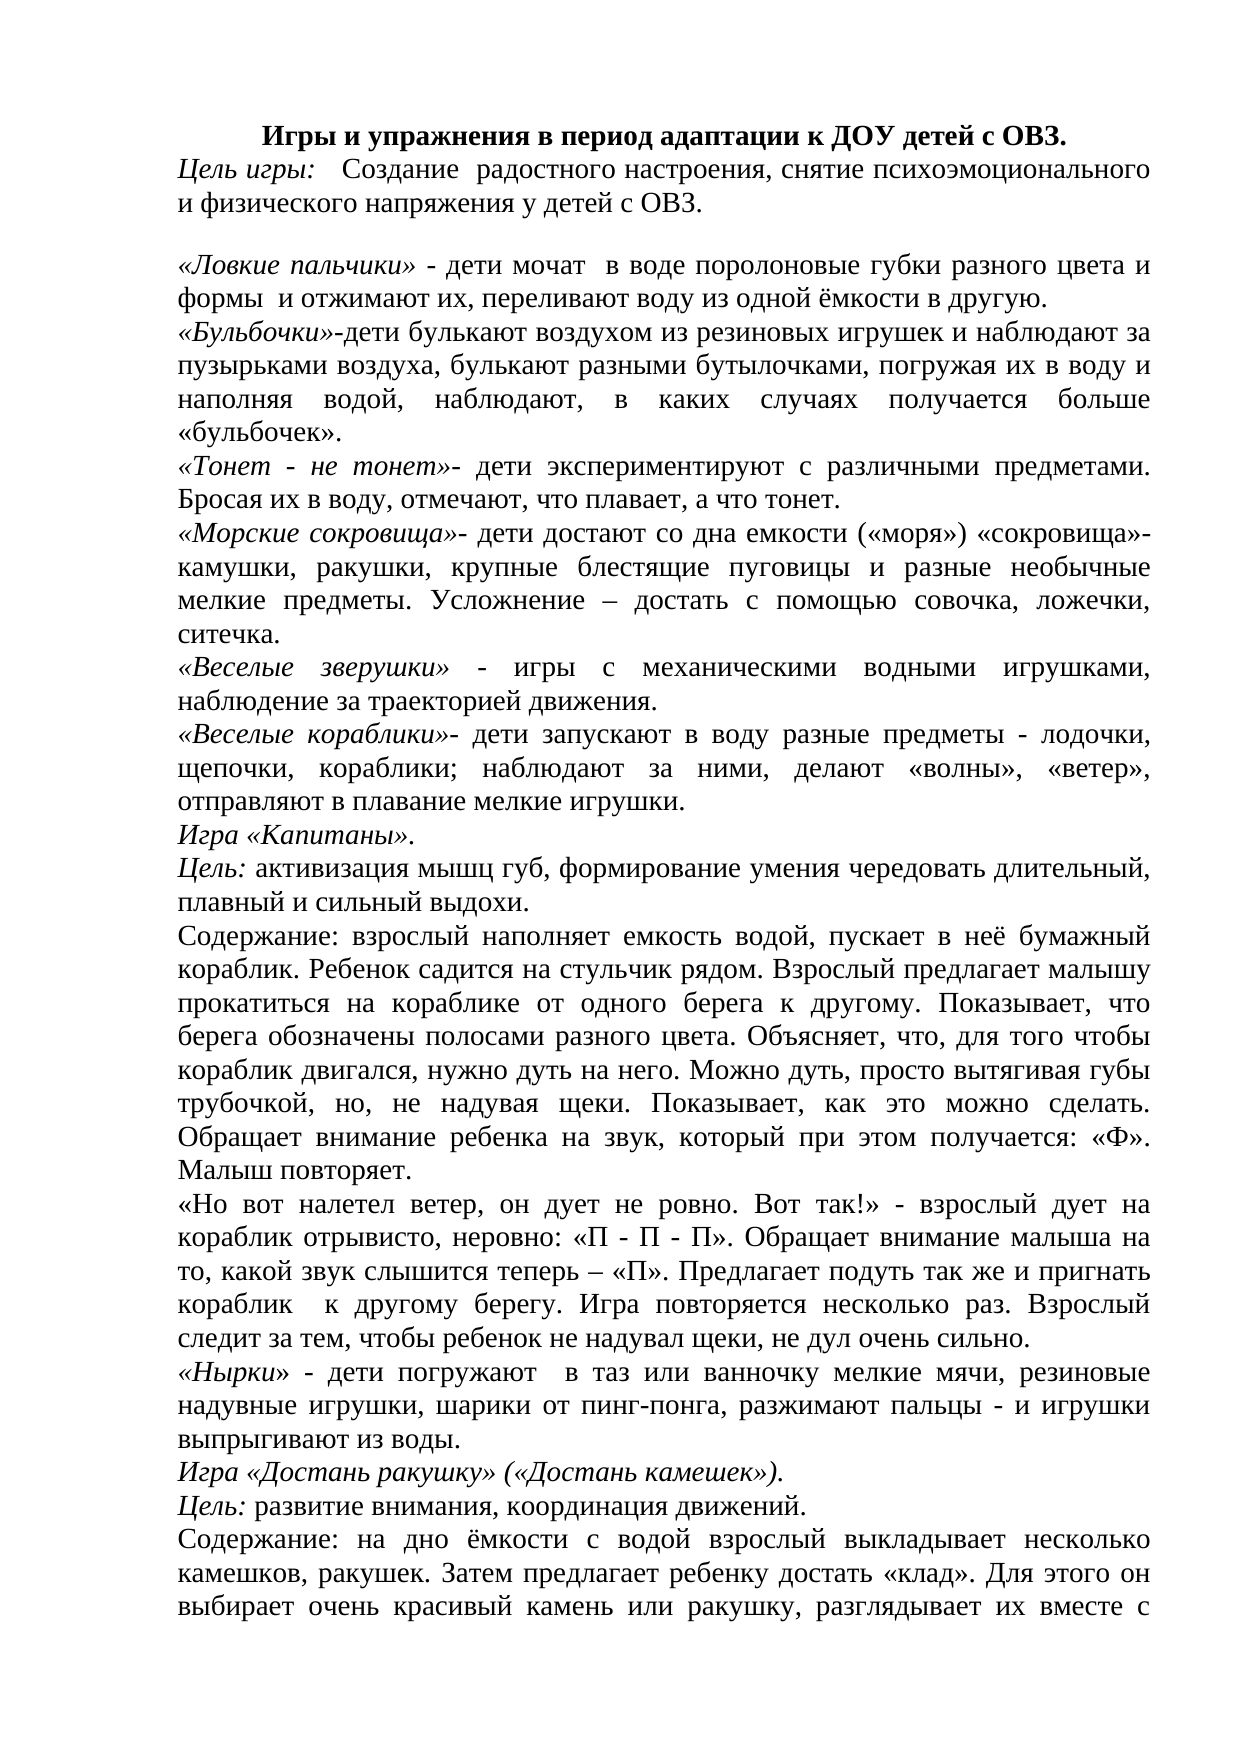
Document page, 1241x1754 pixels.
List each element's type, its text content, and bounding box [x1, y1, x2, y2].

text «Нырки» - дети погружают в таз или ванночку мелкие мячи, резиновые надувные игрушки, шарики от пинг-понга, разжимают пальцы - и игрушки выпрыгивают из воды. [177, 1354, 1152, 1454]
text «Тонет - не тонет»- дети экспериментируют с различными предметами. Бросая их в воду, отмечают, что плавает, а что тонет. [177, 448, 1152, 515]
text Цель: активизация мышц губ, формирование умения чередовать длительный, плавный и сильный выдохи. [177, 851, 1152, 918]
text Игра «Достань ракушку» («Достань камешек»). [177, 1454, 1152, 1488]
text Игры и упражнения в период адаптации к ДОУ детей с ОВЗ. [177, 118, 1152, 152]
text Игра «Капитаны». [177, 817, 1152, 851]
text «Бульбочки»-дети булькают воздухом из резиновых игрушек и наблюдают за пузырьками воздуха, булькают разными бутылочками, погружая их в воду и наполняя водой, наблюдают, в каких случаях получается больше «бульбочек». [177, 314, 1152, 448]
text Цель игры: Создание радостного настроения, снятие психоэмоционального и физического напряжения у детей с ОВЗ. [177, 152, 1152, 219]
text «Веселые кораблики»- дети запускают в воду разные предметы - лодочки, щепочки, кораблики; наблюдают за ними, делают «волны», «ветер», отправляют в плавание мелкие игрушки. [177, 716, 1152, 817]
text Цель: развитие внимания, координация движений. [177, 1488, 1152, 1521]
text «Ловкие пальчики» - дети мочат в воде поролоновые губки разного цвета и формы и отжимают их, переливают воду из одной ёмкости в другую. [177, 247, 1152, 314]
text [177, 1521, 1152, 1622]
text «Веселые зверушки» - игры с механическими водными игрушками, наблюдение за траекторией движения. [177, 649, 1152, 716]
text «Морские сокровища»- дети достают со дна емкости («моря») «сокровища»- камушки, ракушки, крупные блестящие пуговицы и разные необычные мелкие предметы. Усложнение – достать с помощью совочка, ложечки, ситечка. [177, 515, 1152, 649]
text Содержание: взрослый наполняет емкость водой, пускает в неё бумажный кораблик. Ребенок садится на стульчик рядом. Взрослый предлагает малышу прокатиться на кораблике от одного берега к другому. Показывает, что берега обозначены полосами разного цвета. Объясняет, что, для того чтобы кораблик двигался, нужно дуть на него. Можно дуть, просто вытягивая губы трубочкой, но, не надувая щеки. Показывает, как это можно сделать. Обращает внимание ребенка на звук, который при этом получается: «Ф». Малыш повторяет. [177, 918, 1152, 1186]
text «Но вот налетел ветер, он дует не ровно. Вот так!» - взрослый дует на кораблик отрывисто, неровно: «П - П - П». Обращает внимание малыша на то, какой звук слышится теперь – «П». Предлагает подуть так же и пригнать кораблик к другому берегу. Игра повторяется несколько раз. Взрослый следит за тем, чтобы ребенок не надувал щеки, не дул очень сильно. [177, 1186, 1152, 1354]
